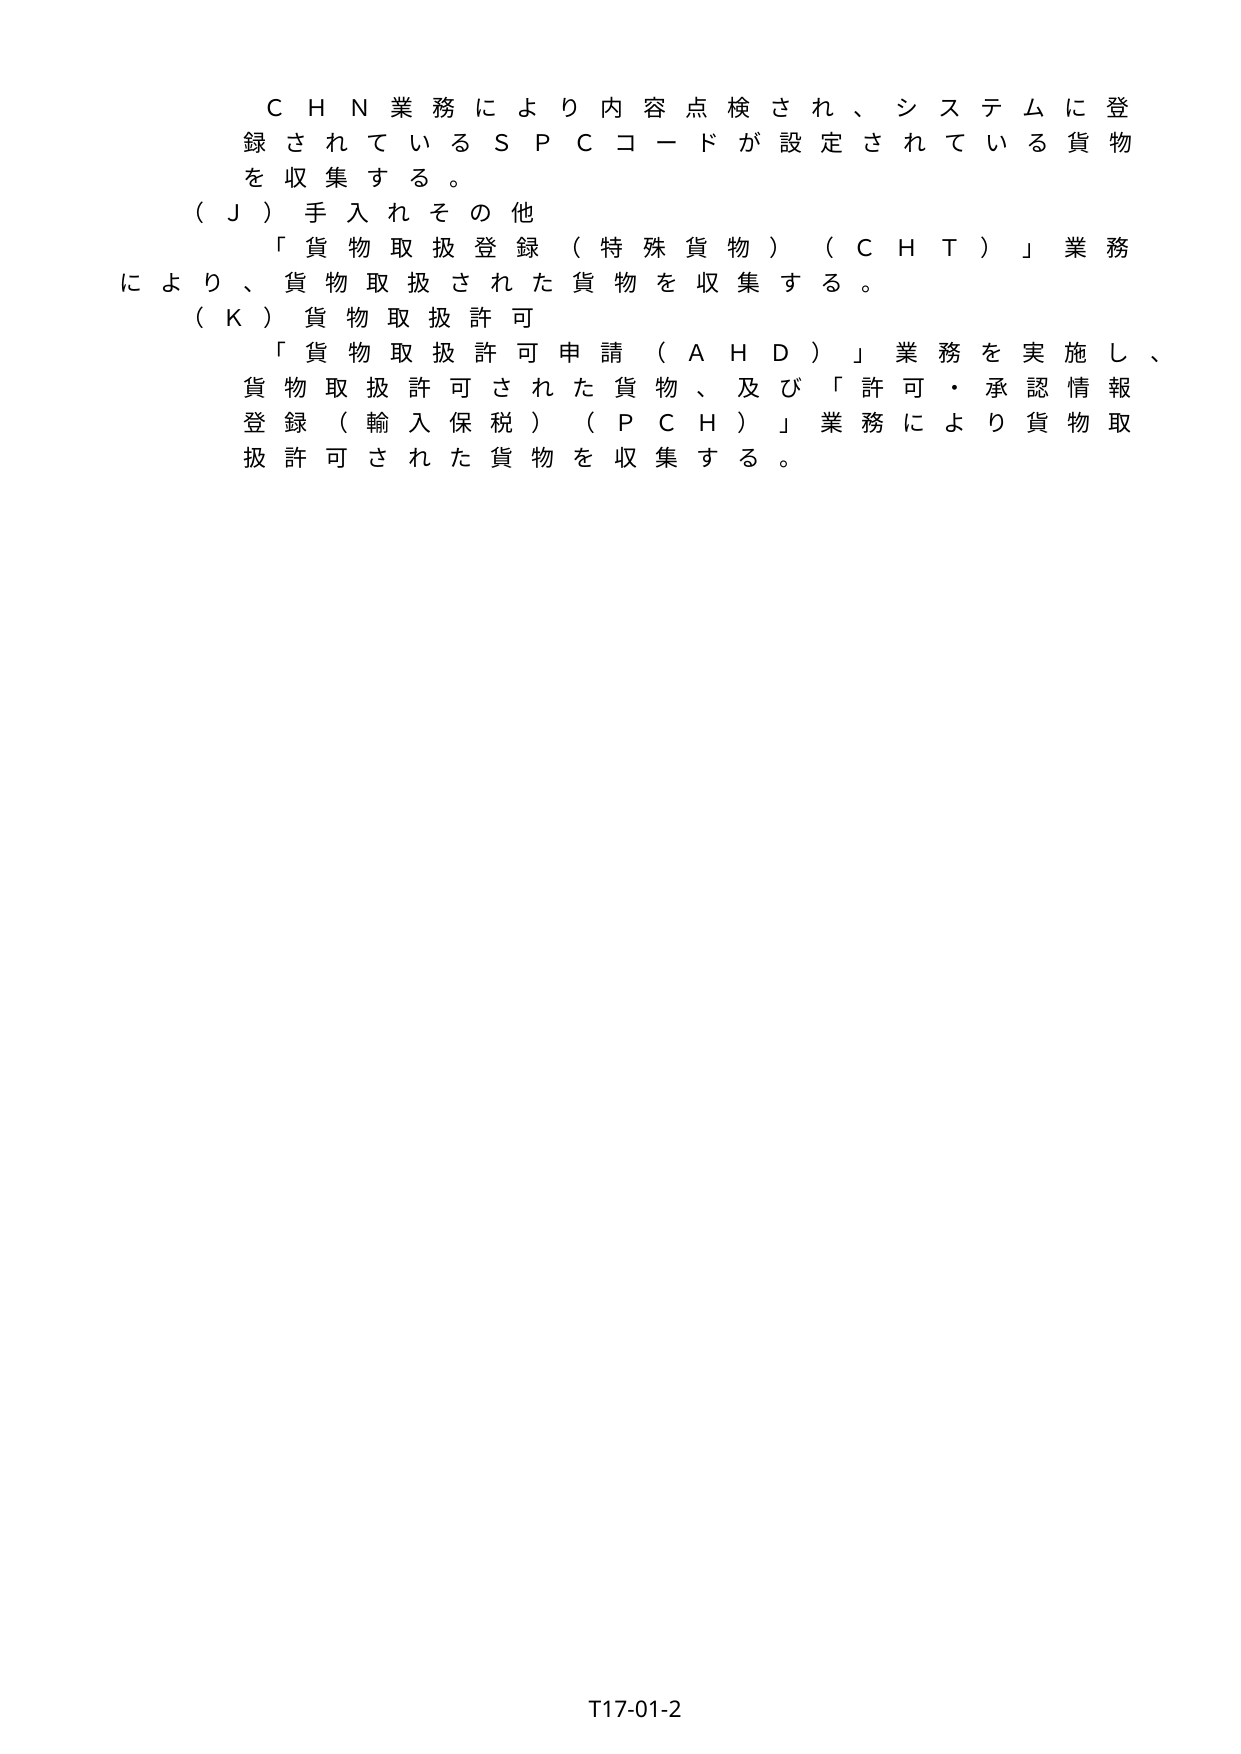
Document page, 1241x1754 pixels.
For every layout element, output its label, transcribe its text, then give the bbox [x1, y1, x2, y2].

text （Ｋ）貨物取扱許可 [119, 299, 1150, 334]
text （Ｊ）手入れその他 [119, 194, 1150, 229]
text 「貨物取扱許可申請（ＡＨＤ）」業務を実施し、貨物取扱許可された貨物、及び「許可・承認情報登録（輸入保税）（ＰＣＨ）」業務により貨物取扱許可された貨物を収集する。 [222, 334, 1150, 474]
text 「貨物取扱登録（特殊貨物）（ＣＨＴ）」業務により、貨物取扱された貨物を収集する。 [119, 229, 1150, 299]
text ＣＨＮ業務により内容点検され、システムに登録されているＳＰＣコードが設定されている貨物を収集する。 [222, 89, 1150, 194]
